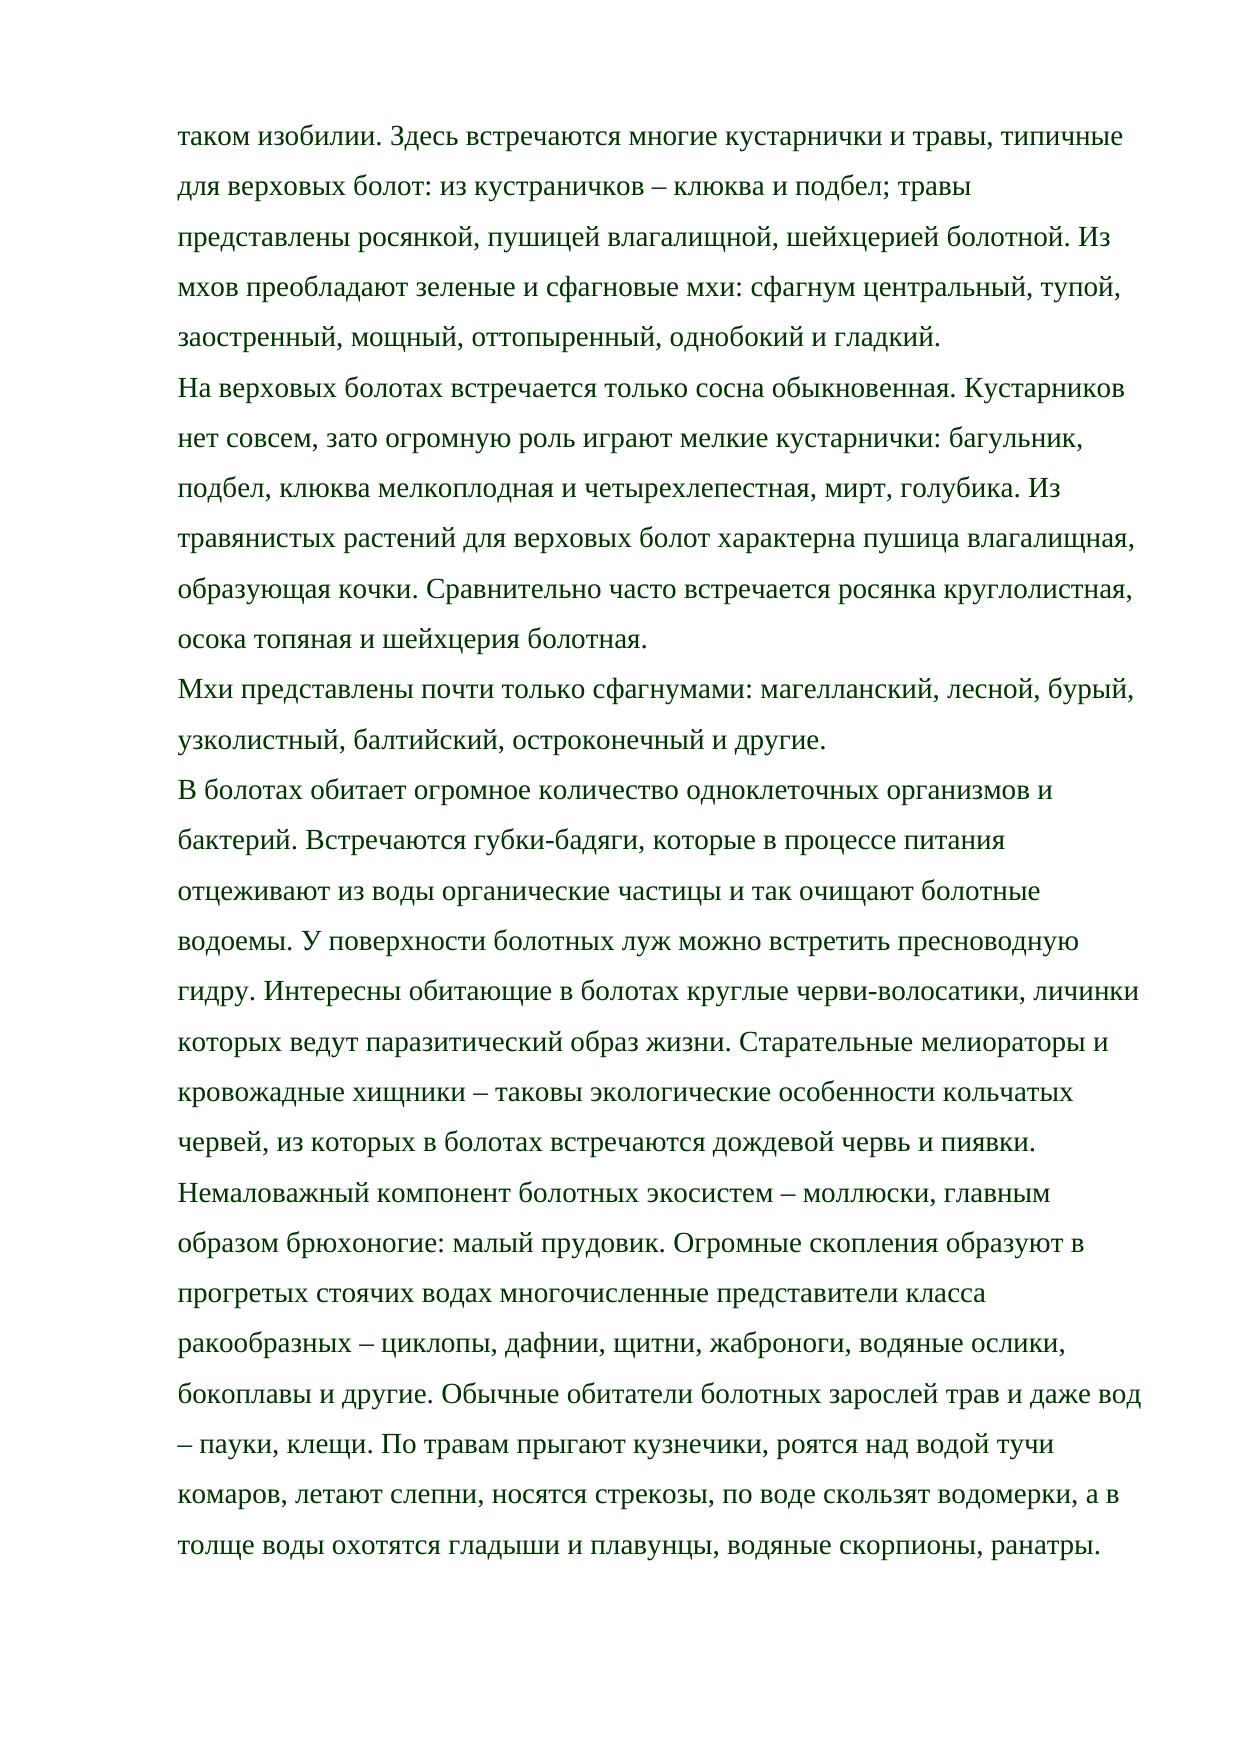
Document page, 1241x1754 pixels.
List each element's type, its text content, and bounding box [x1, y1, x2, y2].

text Мхи представлены почти только сфагнумами: магелланский, лесной, бурый, узколистный, балтийский, остроконечный и другие. [177, 672, 1152, 755]
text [177, 118, 1152, 353]
text На верховых болотах встречается только сосна обыкновенная. Кустарников нет совсем, зато огромную роль играют мелкие кустарнички: багульник, подбел, клюква мелкоплодная и четырехлепестная, мирт, голубика. Из травянистых растений для верховых болот характерна пушица влагалищная, образующая кочки. Сравнительно часто встречается росянка круглолистная, осока топяная и шейхцерия болотная. [177, 370, 1152, 655]
text В болотах обитает огромное количество одноклеточных организмов и бактерий. Встречаются губки-бадяги, которые в процессе питания отцеживают из воды органические частицы и так очищают болотные водоемы. У поверхности болотных луж можно встретить пресноводную гидру. Интересны обитающие в болотах круглые черви-волосатики, личинки которых ведут паразитический образ жизни. Старательные мелиораторы и кровожадные хищники – таковы экологические особенности кольчатых червей, из которых в болотах встречаются дождевой червь и пиявки. Немаловажный компонент болотных экосистем – моллюски, главным образом брюхоногие: малый прудовик. Огромные скопления образуют в прогретых стоячих водах многочисленные представители класса ракообразных – циклопы, дафнии, щитни, жаброноги, водяные ослики, бокоплавы и другие. Обычные обитатели болотных зарослей трав и даже вод – пауки, клещи. По травам прыгают кузнечики, роятся над водой тучи комаров, летают слепни, носятся стрекозы, по воде скользят водомерки, а в толще воды охотятся гладыши и плавунцы, водяные скорпионы, ранатры. [177, 772, 1152, 1560]
